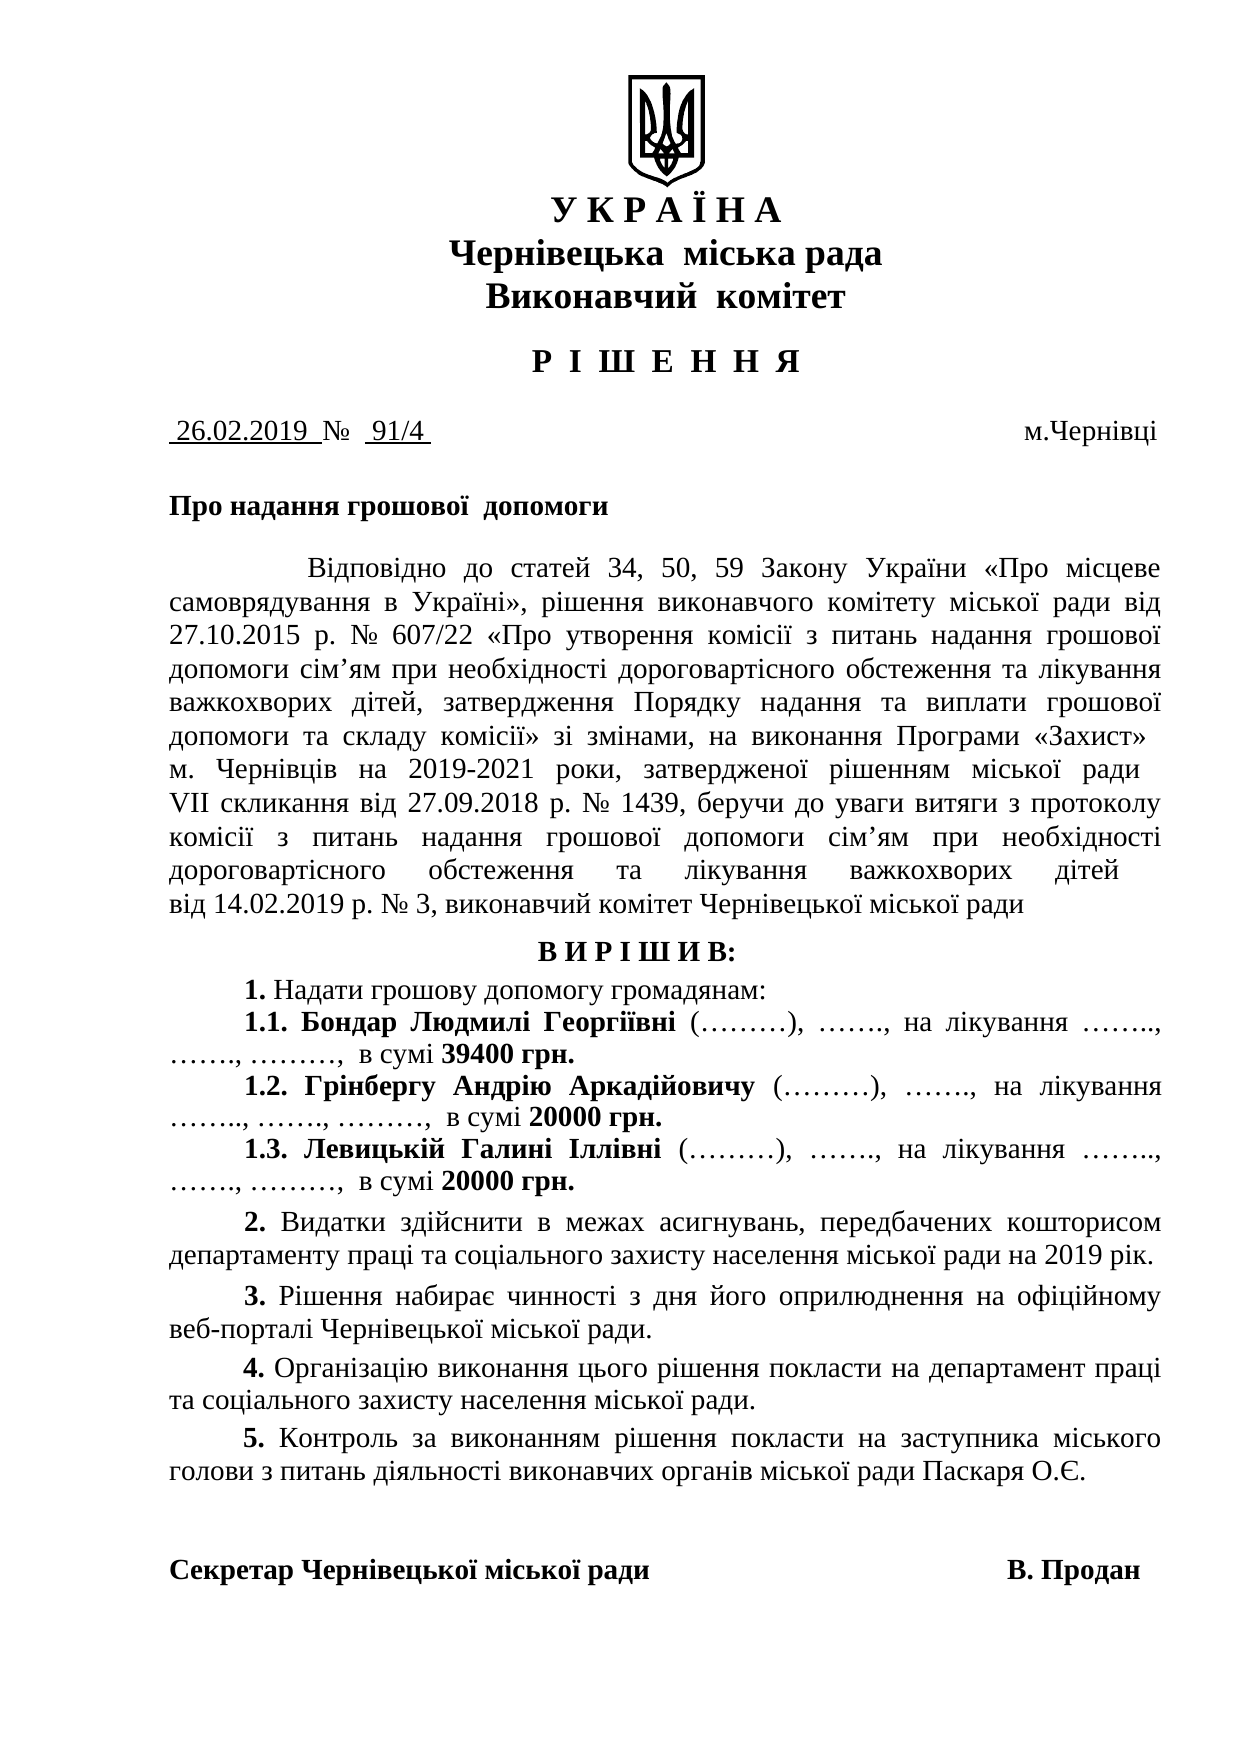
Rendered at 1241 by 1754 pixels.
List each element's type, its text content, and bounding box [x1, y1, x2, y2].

text Секретар Чернівецької міської ради В. Продан [169, 1554, 1162, 1586]
text 3. Рішення набирає чинності з дня його оприлюднення на офіційному веб-порталі Чернівецької міської ради. [169, 1278, 1162, 1345]
text Чернівецька міська рада [169, 231, 1162, 274]
subtitle Р І Ш Е Н Н Я [169, 342, 1162, 380]
text Про надання грошової допомоги [169, 490, 1162, 522]
text 26.02.2019 № 91/4 м.Чернівці [169, 416, 1162, 447]
text 2. Видатки здійснити в межах асигнувань, передбачених кошторисом департаменту праці та соціального захисту населення міської ради на 2019 рік. [169, 1204, 1162, 1271]
subtitle Виконавчий комітет [169, 274, 1162, 317]
text 4. Організацію виконання цього рішення покласти на департамент праці та соціального захисту населення міської ради. [169, 1352, 1162, 1416]
text 5. Контроль за виконанням рішення покласти на заступника міського голови з питань діяльності виконавчих органів міської ради Паскаря О.Є. [169, 1422, 1162, 1486]
text 1. Надати грошову допомогу громадянам: [169, 974, 1162, 1006]
text 1.1. Бондар Людмилі Георгіївні (………), ……., на лікування …….., ……., ………, в сумі 39400 грн. [169, 1006, 1162, 1069]
text 1.3. Левицькій Галині Іллівні (………), ……., на лікування …….., ……., ………, в сумі 20000 грн. [169, 1133, 1162, 1197]
text 1.2. Грінбергу Андрію Аркадійовичу (………), ……., на лікування …….., ……., ………, в сумі 20000 грн. [169, 1069, 1162, 1133]
text Відповідно до статей 34, 50, 59 Закону України «Про місцеве самоврядування в Україні», рішення виконавчого комітету міської ради від 27.10.2015 р. № 607/22 «Про утворення комісії з питань надання грошової допомоги сім’ям при необхідності дороговартісного обстеження та лікування важкохворих дітей, затвердження Порядку надання та виплати грошової допомоги та складу комісії» зі змінами, на виконання Програми «Захист» м. Чернівців на 2019-2021 роки, затвердженої рішенням міської ради VIІ скликання від 27.09.2018 р. № 1439, беручи до уваги витяги з протоколу комісії з питань надання грошової допомоги сім’ям при необхідності дороговартісного обстеження та лікування важкохворих дітей від 14.02.2019 р. № 3, виконавчий комітет Чернівецької міської ради [169, 550, 1162, 919]
text У К Р А Ї Н А [169, 187, 1162, 231]
text В И Р І Ш И В: [169, 934, 1162, 967]
